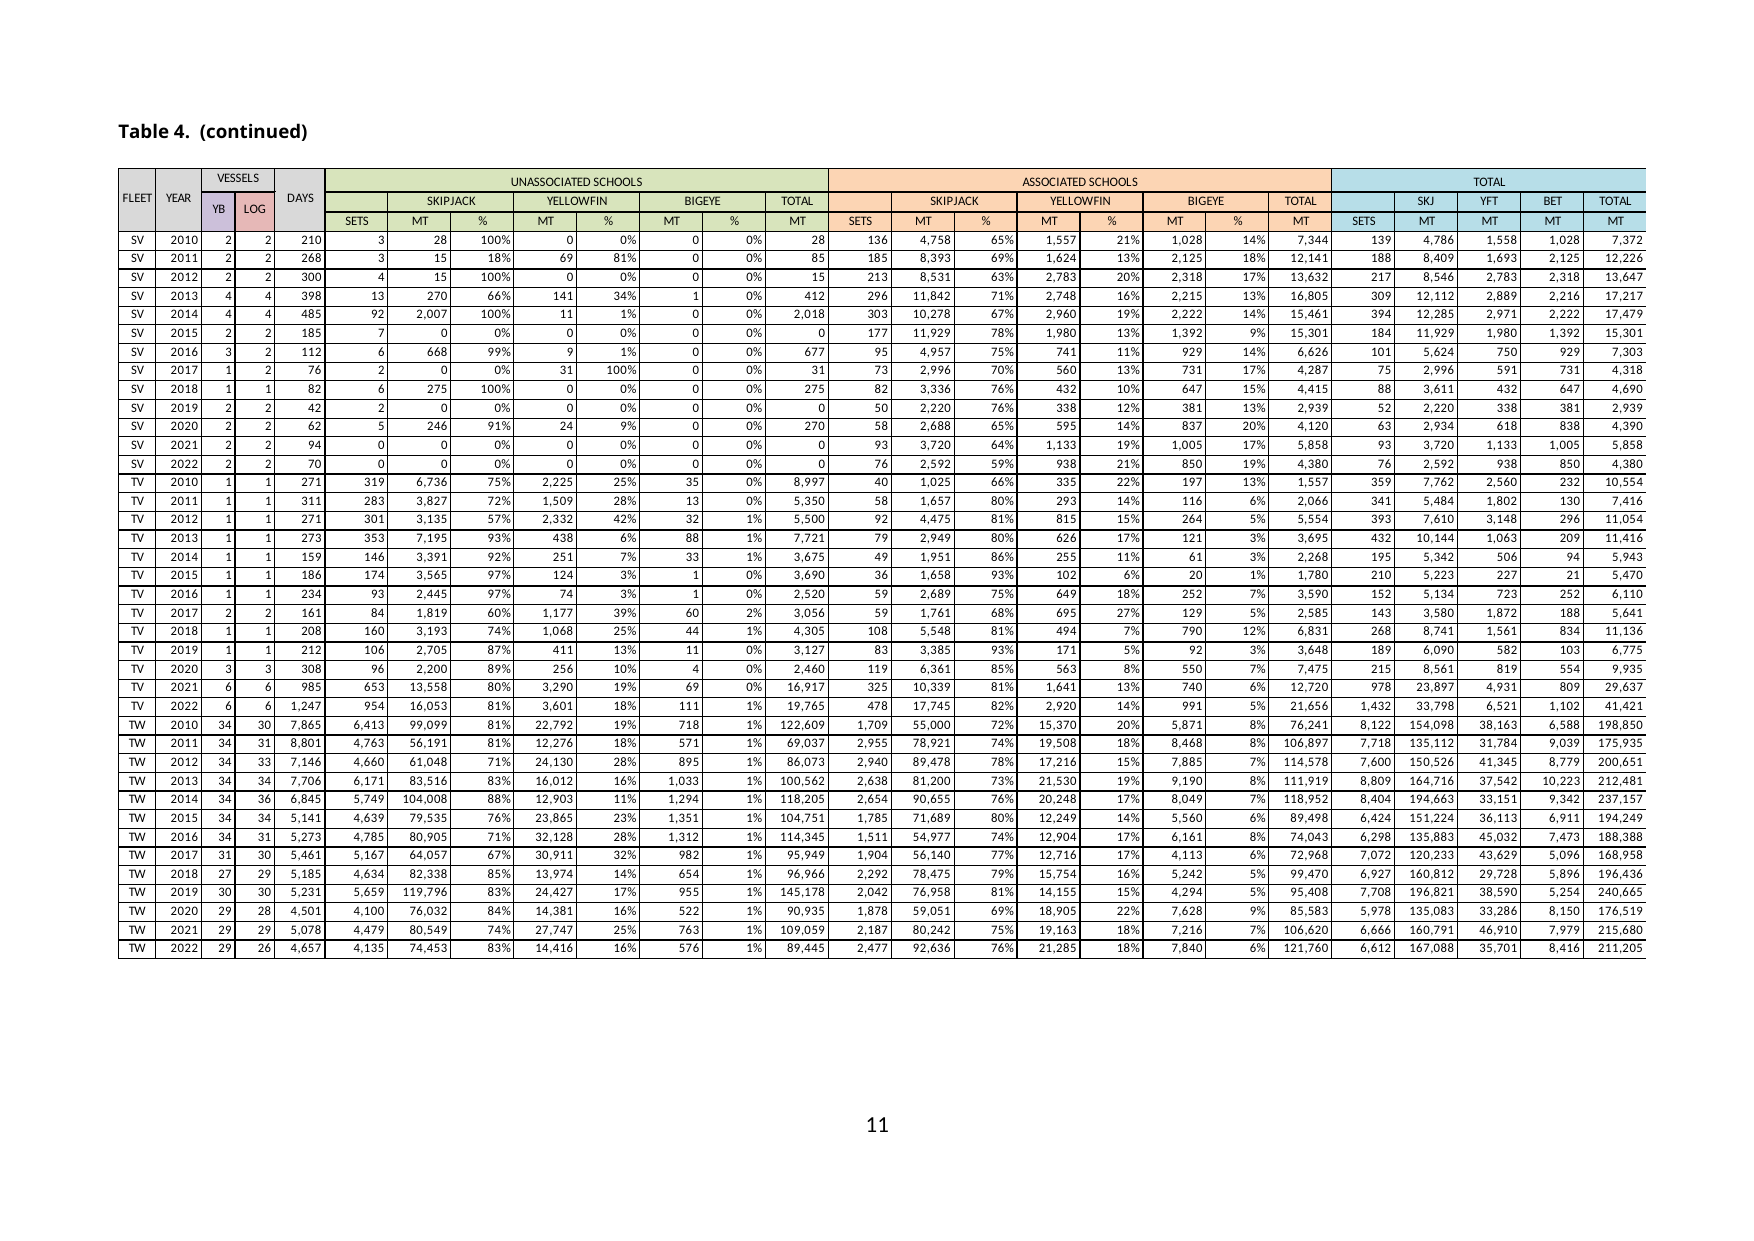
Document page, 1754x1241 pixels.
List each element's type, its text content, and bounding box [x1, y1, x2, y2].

text Table 4. (continued) [118, 118, 1636, 144]
